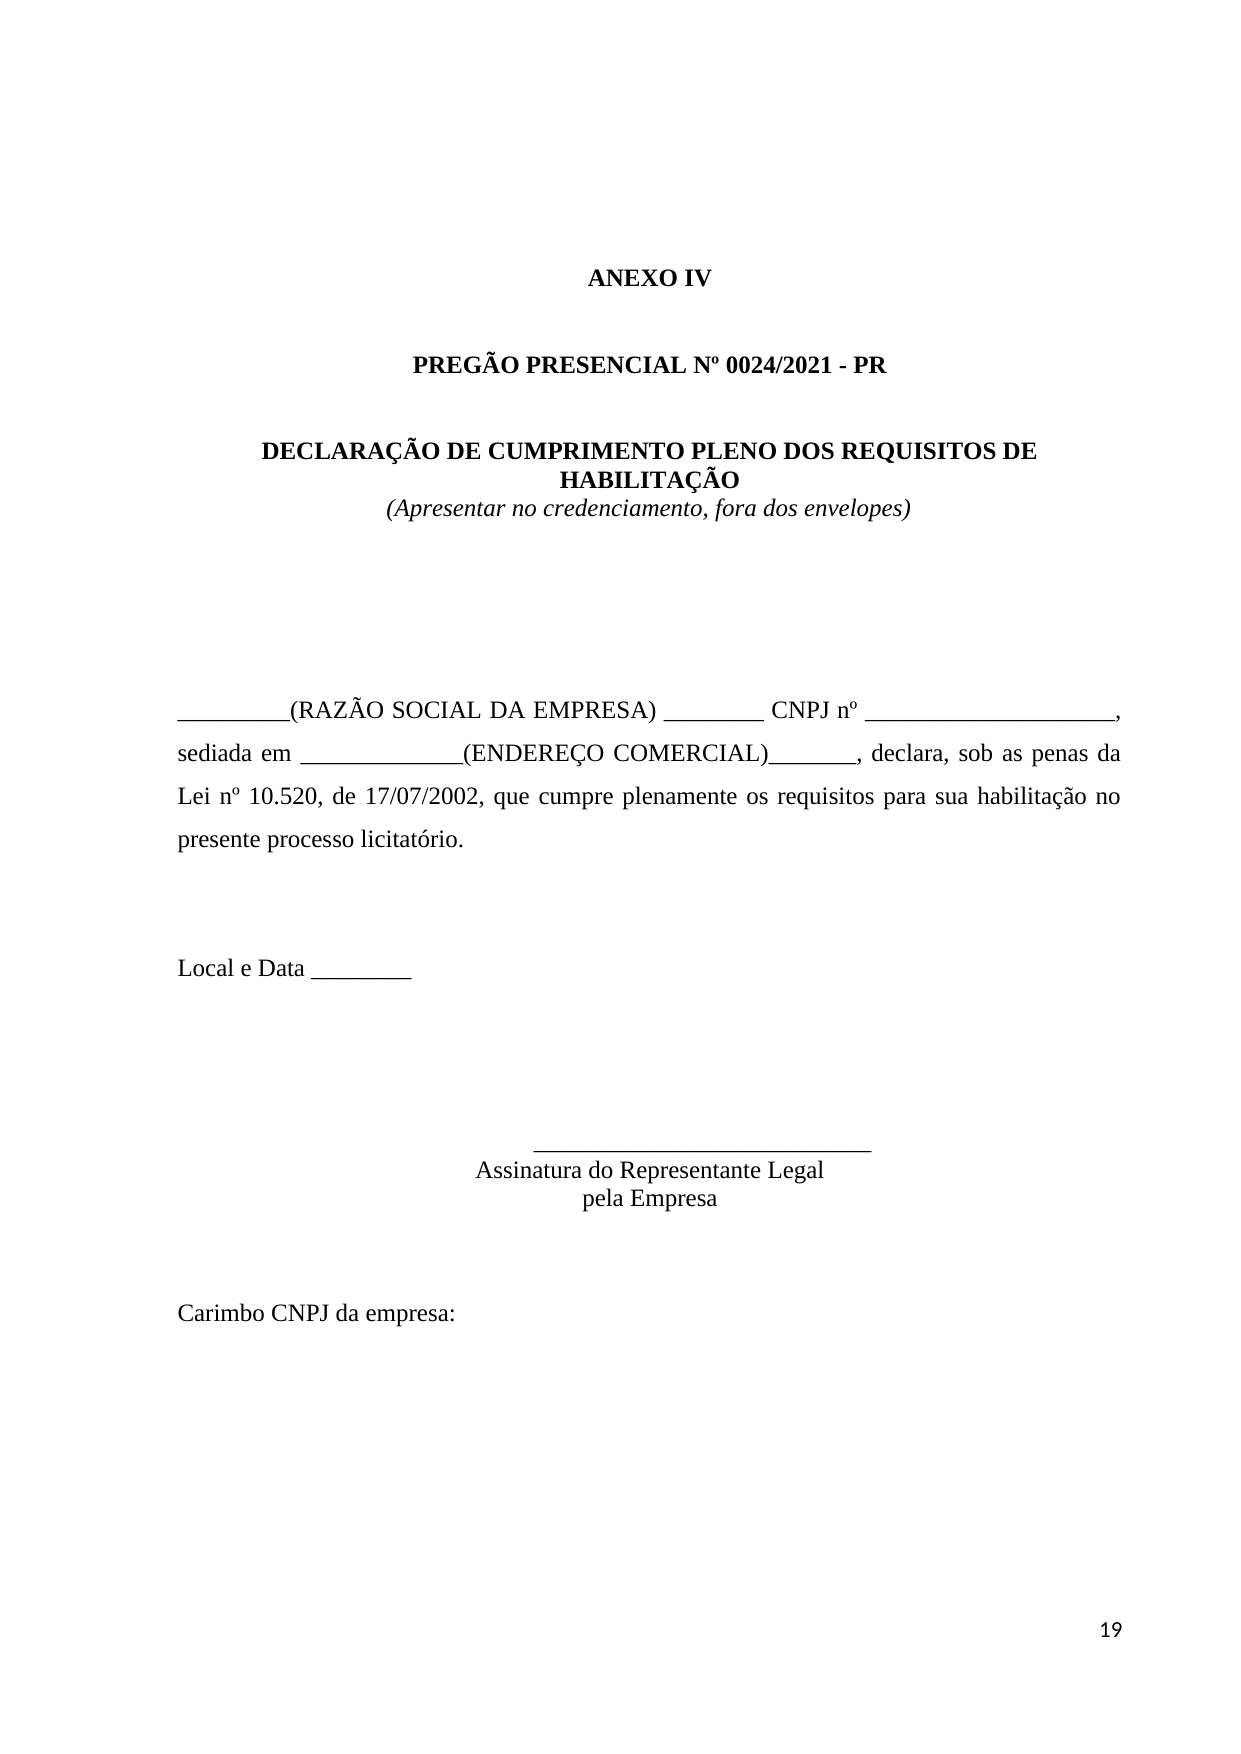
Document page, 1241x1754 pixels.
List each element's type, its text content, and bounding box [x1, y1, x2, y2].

text (Apresentar no credenciamento, fora dos envelopes) [177, 493, 1122, 522]
text DECLARAÇÃO DE CUMPRIMENTO PLENO DOS REQUISITOS DE HABILITAÇÃO [177, 436, 1122, 493]
text pela Empresa [177, 1183, 1122, 1212]
text _________(RAZÃO SOCIAL DA EMPRESA) ________ CNPJ nº ____________________, sediada em _____________(ENDEREÇO COMERCIAL)_______, declara, sob as penas da Lei nº 10.520, de 17/07/2002, que cumpre plenamente os requisitos para sua habilitação no presente processo licitatório. [177, 695, 1122, 853]
text Local e Data ________ [177, 953, 1122, 982]
text ___________________________ [177, 1126, 1122, 1155]
text Carimbo CNPJ da empresa: [177, 1298, 1122, 1327]
text ANEXO IV [177, 263, 1122, 292]
text Assinatura do Representante Legal [177, 1155, 1122, 1183]
text PREGÃO PRESENCIAL Nº 0024/2021 - PR [177, 350, 1122, 378]
